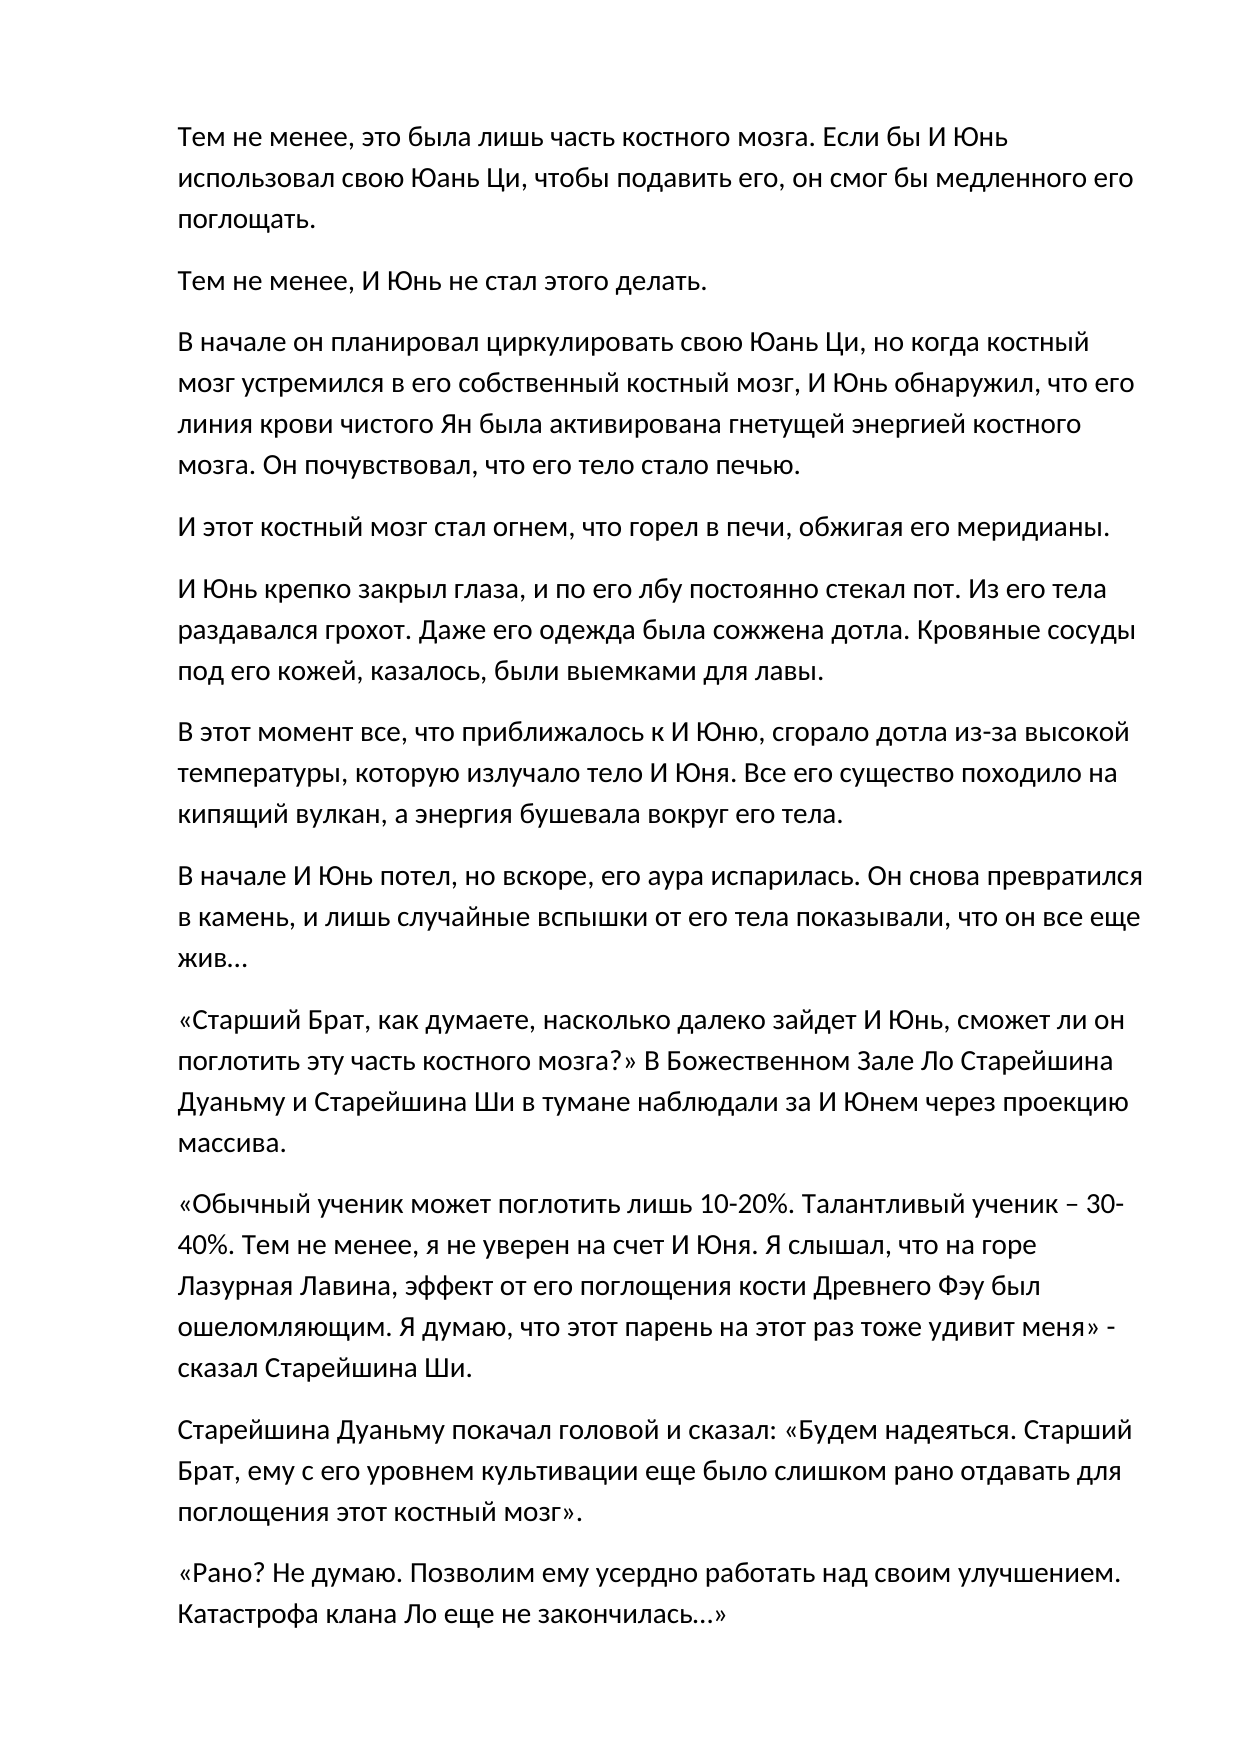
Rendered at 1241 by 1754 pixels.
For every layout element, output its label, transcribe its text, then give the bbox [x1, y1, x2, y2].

text «Обычный ученик может поглотить лишь 10-20%. Талантливый ученик – 30-40%. Тем не менее, я не уверен на счет И Юня. Я слышал, что на горе Лазурная Лавина, эффект от его поглощения кости Древнего Фэу был ошеломляющим. Я думаю, что этот парень на этот раз тоже удивит меня» - сказал Старейшина Ши. [177, 1185, 1152, 1385]
text В начале он планировал циркулировать свою Юань Ци, но когда костный мозг устремился в его собственный костный мозг, И Юнь обнаружил, что его линия крови чистого Ян была активирована гнетущей энергией костного мозга. Он почувствовал, что его тело стало печью. [177, 323, 1152, 482]
text «Старший Брат, как думаете, насколько далеко зайдет И Юнь, сможет ли он поглотить эту часть костного мозга?» В Божественном Зале Ло Старейшина Дуаньму и Старейшина Ши в тумане наблюдали за И Юнем через проекцию массива. [177, 1001, 1152, 1159]
text Тем не менее, И Юнь не стал этого делать. [177, 262, 1152, 297]
text Старейшина Дуаньму покачал головой и сказал: «Будем надеяться. Старший Брат, ему с его уровнем культивации еще было слишком рано отдавать для поглощения этот костный мозг». [177, 1411, 1152, 1528]
text «Рано? Не думаю. Позволим ему усердно работать над своим улучшением. Катастрофа клана Ло еще не закончилась…» [177, 1554, 1152, 1631]
text И этот костный мозг стал огнем, что горел в печи, обжигая его меридианы. [177, 508, 1152, 544]
text В этот момент все, что приближалось к И Юню, сгорало дотла из-за высокой температуры, которую излучало тело И Юня. Все его существо походило на кипящий вулкан, а энергия бушевала вокруг его тела. [177, 713, 1152, 831]
text Тем не менее, это была лишь часть костного мозга. Если бы И Юнь использовал свою Юань Ци, чтобы подавить его, он смог бы медленного его поглощать. [177, 118, 1152, 236]
text И Юнь крепко закрыл глаза, и по его лбу постоянно стекал пот. Из его тела раздавался грохот. Даже его одежда была сожжена дотла. Кровяные сосуды под его кожей, казалось, были выемками для лавы. [177, 570, 1152, 687]
text В начале И Юнь потел, но вскоре, его аура испарилась. Он снова превратился в камень, и лишь случайные вспышки от его тела показывали, что он все еще жив… [177, 857, 1152, 975]
